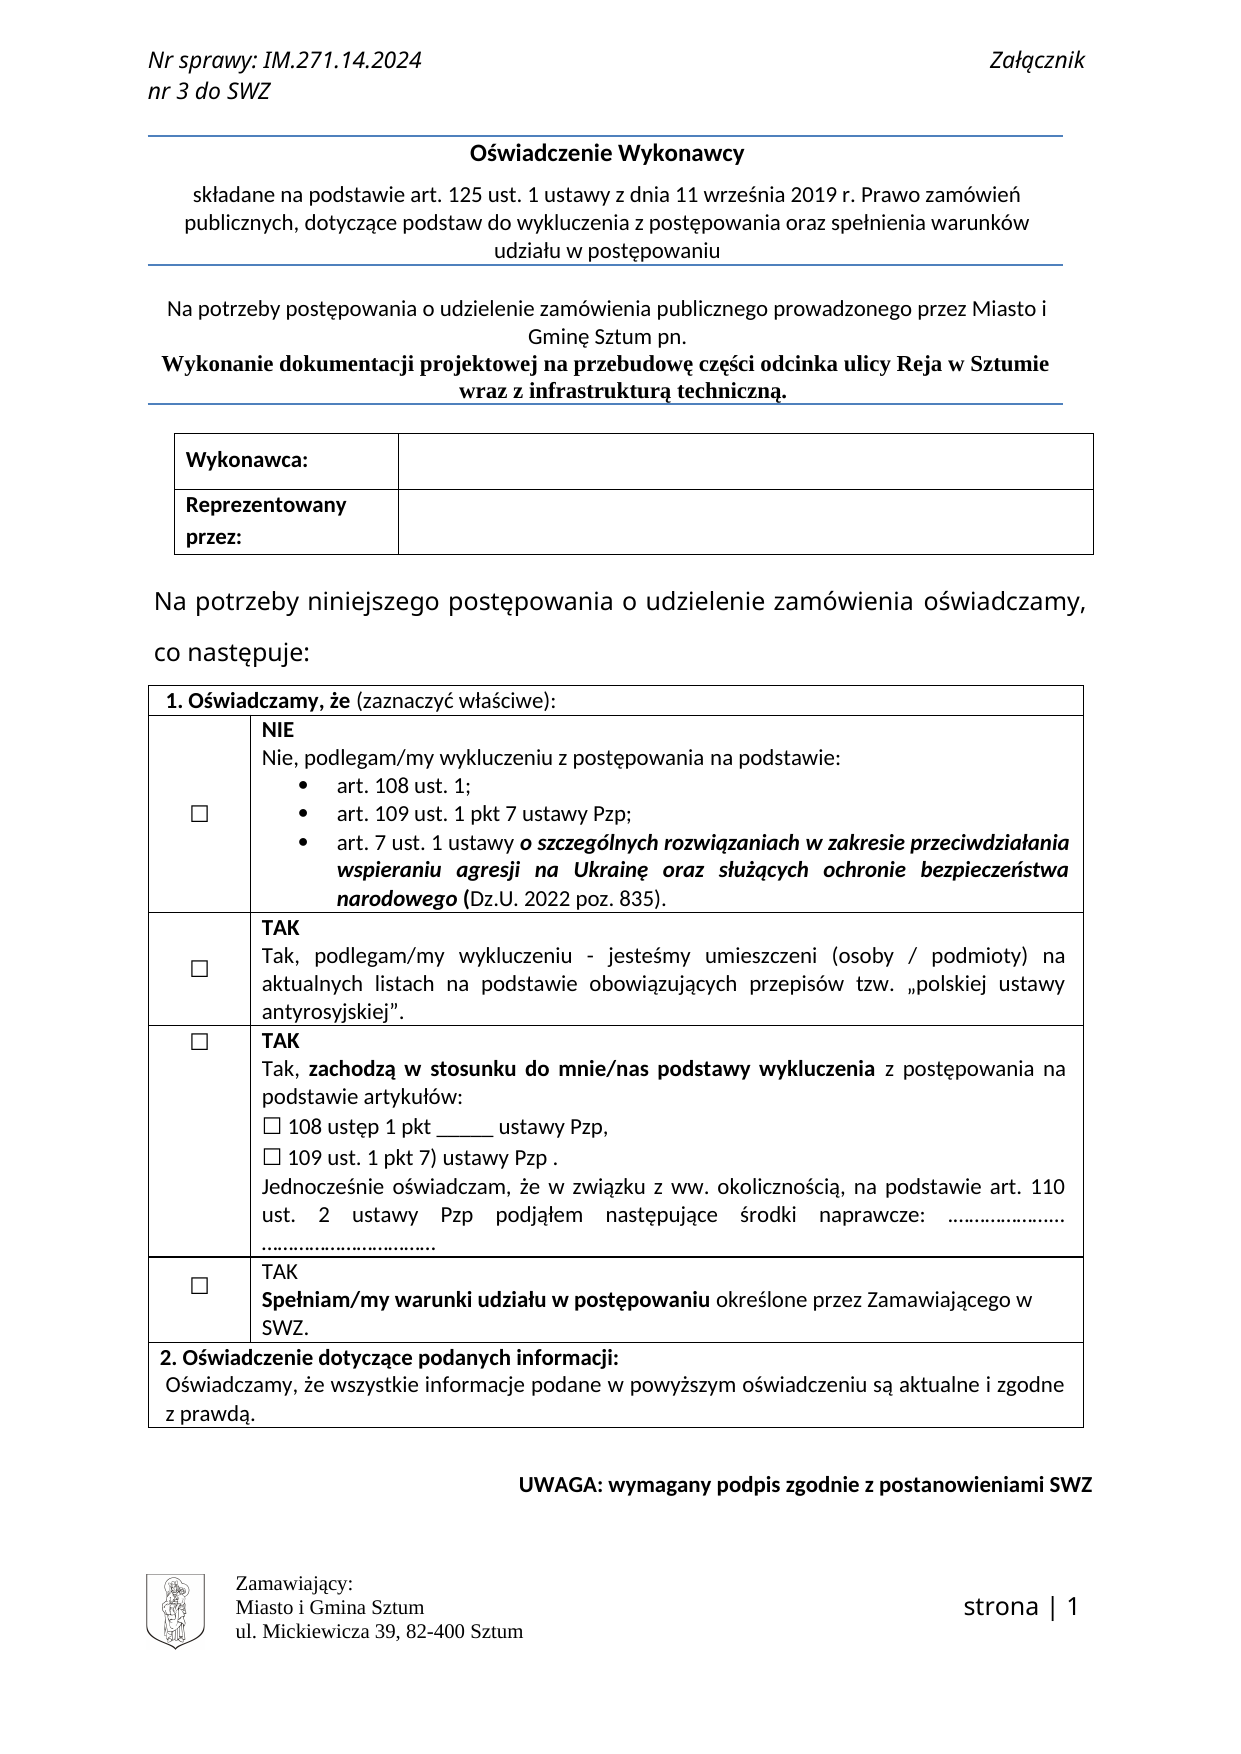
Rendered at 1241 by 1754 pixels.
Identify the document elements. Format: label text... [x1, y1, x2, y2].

text UWAGA: wymagany podpis zgodnie z postanowieniami SWZ [148, 1470, 1092, 1498]
table_cell NIE Nie, podlegam/my wykluczeniu z postępowania na podstawie: art. 108 ust. 1; art. 109 ust. 1 pkt 7 ustawy Pzp; art. 7 ust. 1 ustawy o szczególnych rozwiązaniach w zakresie przeciwdziałania wspieraniu agresji na Ukrainę oraz służących ochronie bezpieczeństwa narodowego (Dz.U. 2022 poz. 835). [251, 716, 1083, 912]
table_header Oświadczenie Wykonawcy składane na podstawie art. 125 ust. 1 ustawy z dnia 11 września 2019 r. Prawo zamówień publicznych, dotyczące podstaw do wykluczenia z postępowania oraz spełnienia warunków udziału w postępowaniu [148, 137, 1063, 264]
table_cell TAK Tak, zachodzą w stosunku do mnie/nas podstawy wykluczenia z postępowania na podstawie artykułów: 108 ustęp 1 pkt _____ ustawy Pzp, 109 ust. 1 pkt 7) ustawy Pzp . Jednocześnie oświadczam, że w związku z ww. okolicznością, na podstawie art. 110 ust. 2 ustawy Pzp podjąłem następujące środki naprawcze: .………………...…………………………… [251, 1026, 1083, 1256]
table_cell [149, 716, 250, 912]
table_cell [399, 490, 1093, 554]
table_header [399, 434, 1093, 489]
table_header Wykonawca: [175, 434, 398, 489]
table_cell [149, 1258, 250, 1342]
table_cell Na potrzeby postępowania o udzielenie zamówienia publicznego prowadzonego przez Miasto i Gminę Sztum pn. Wykonanie dokumentacji projektowej na przebudowę części odcinka ulicy Reja w Sztumie wraz z infrastrukturą techniczną. [148, 266, 1063, 403]
table_cell [149, 1026, 250, 1256]
table_cell Reprezentowany przez: [175, 490, 398, 554]
table_cell 2. Oświadczenie dotyczące podanych informacji: Oświadczamy, że wszystkie informacje podane w powyższym oświadczeniu są aktualne i zgodne z prawdą. [149, 1343, 1083, 1427]
text Na potrzeby niniejszego postępowania o udzielenie zamówienia oświadczamy, co następuje: [154, 583, 1087, 668]
table_cell TAK Tak, podlegam/my wykluczeniu - jesteśmy umieszczeni (osoby / podmioty) na aktualnych listach na podstawie obowiązujących przepisów tzw. „polskiej ustawy antyrosyjskiej”. [251, 913, 1083, 1025]
picture [146, 1574, 205, 1650]
table_cell TAK Spełniam/my warunki udziału w postępowaniu określone przez Zamawiającego w SWZ. [251, 1258, 1083, 1342]
table_cell [149, 913, 250, 1025]
table_header 1. Oświadczamy, że (zaznaczyć właściwe): [149, 686, 1083, 714]
